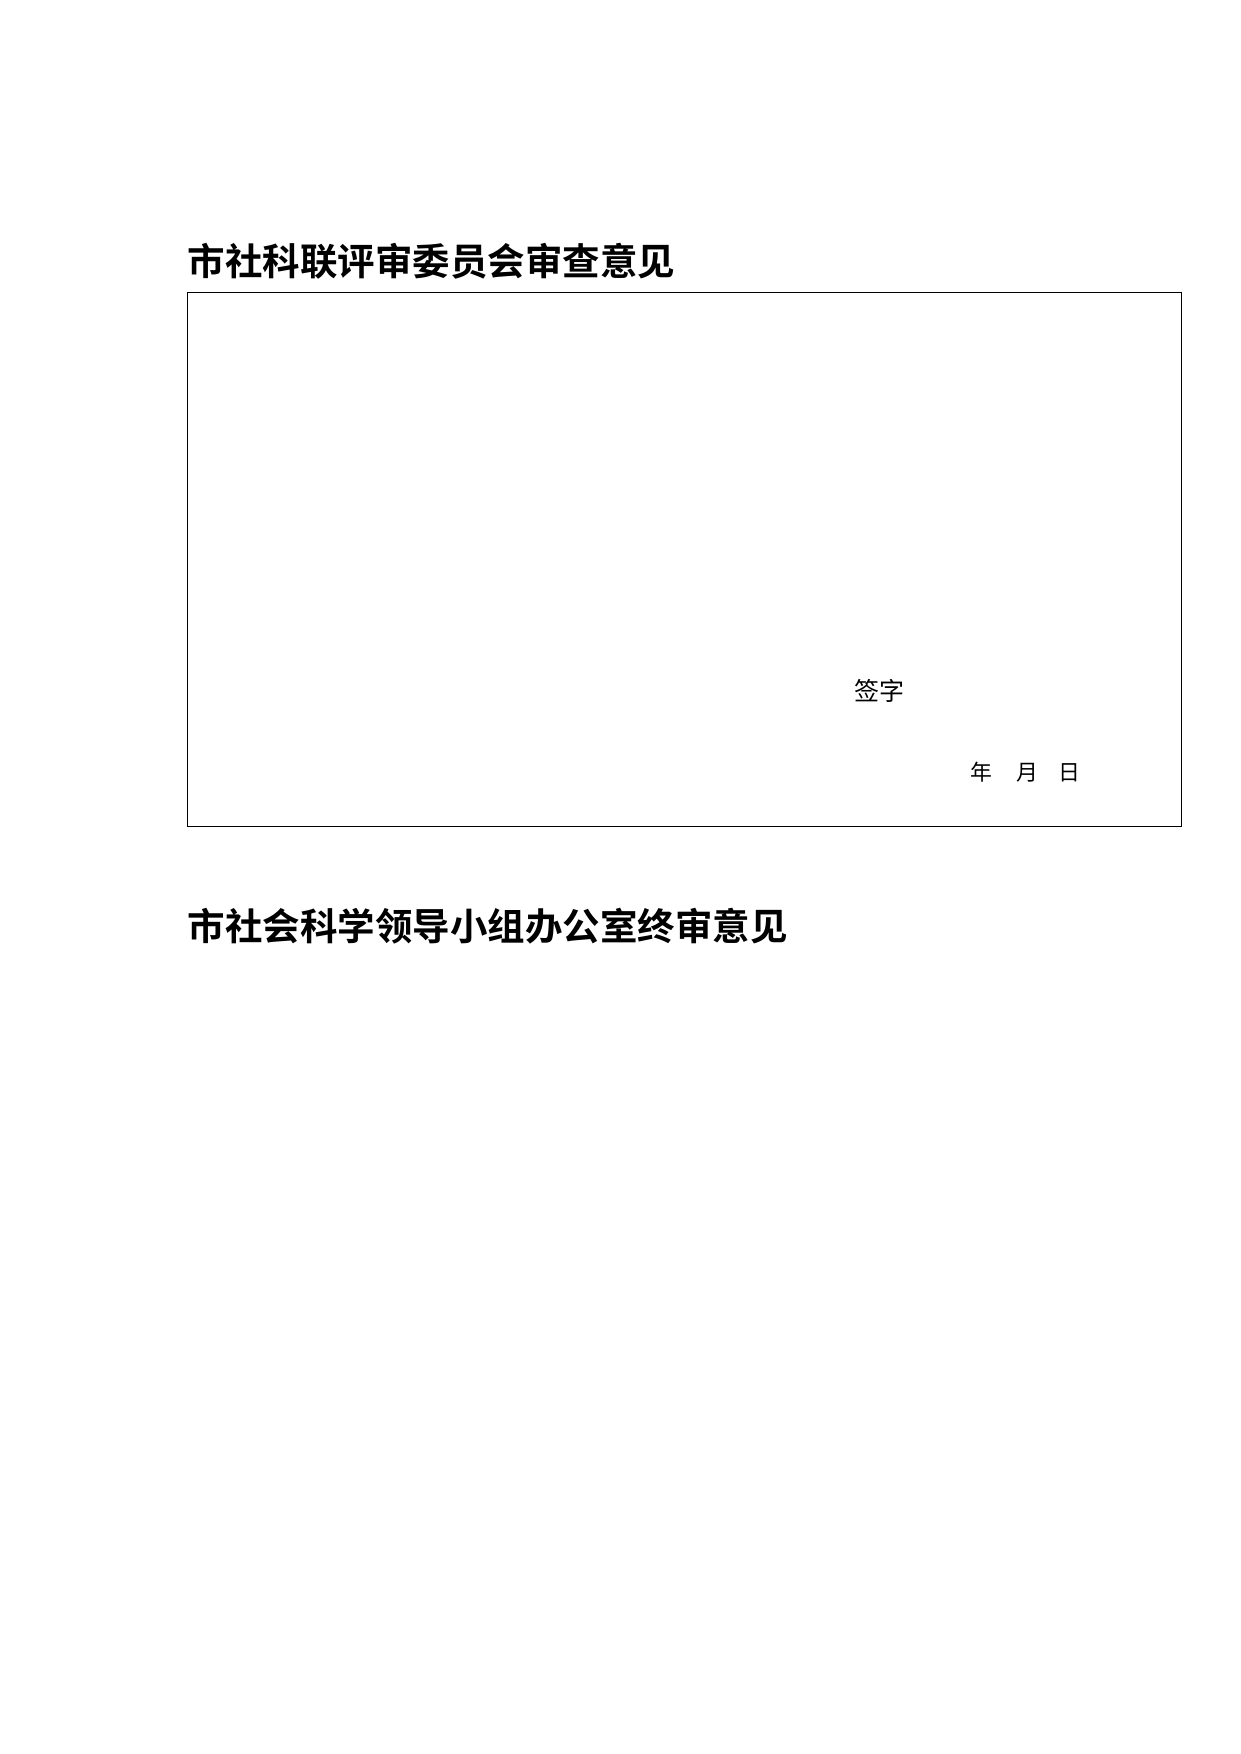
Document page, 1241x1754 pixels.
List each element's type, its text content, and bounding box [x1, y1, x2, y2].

text 市社科联评审委员会审查意见 [187, 227, 1053, 292]
text 市社会科学领导小组办公室终审意见 [187, 892, 1053, 957]
table_header 签字 年 月 日 [188, 293, 1181, 826]
